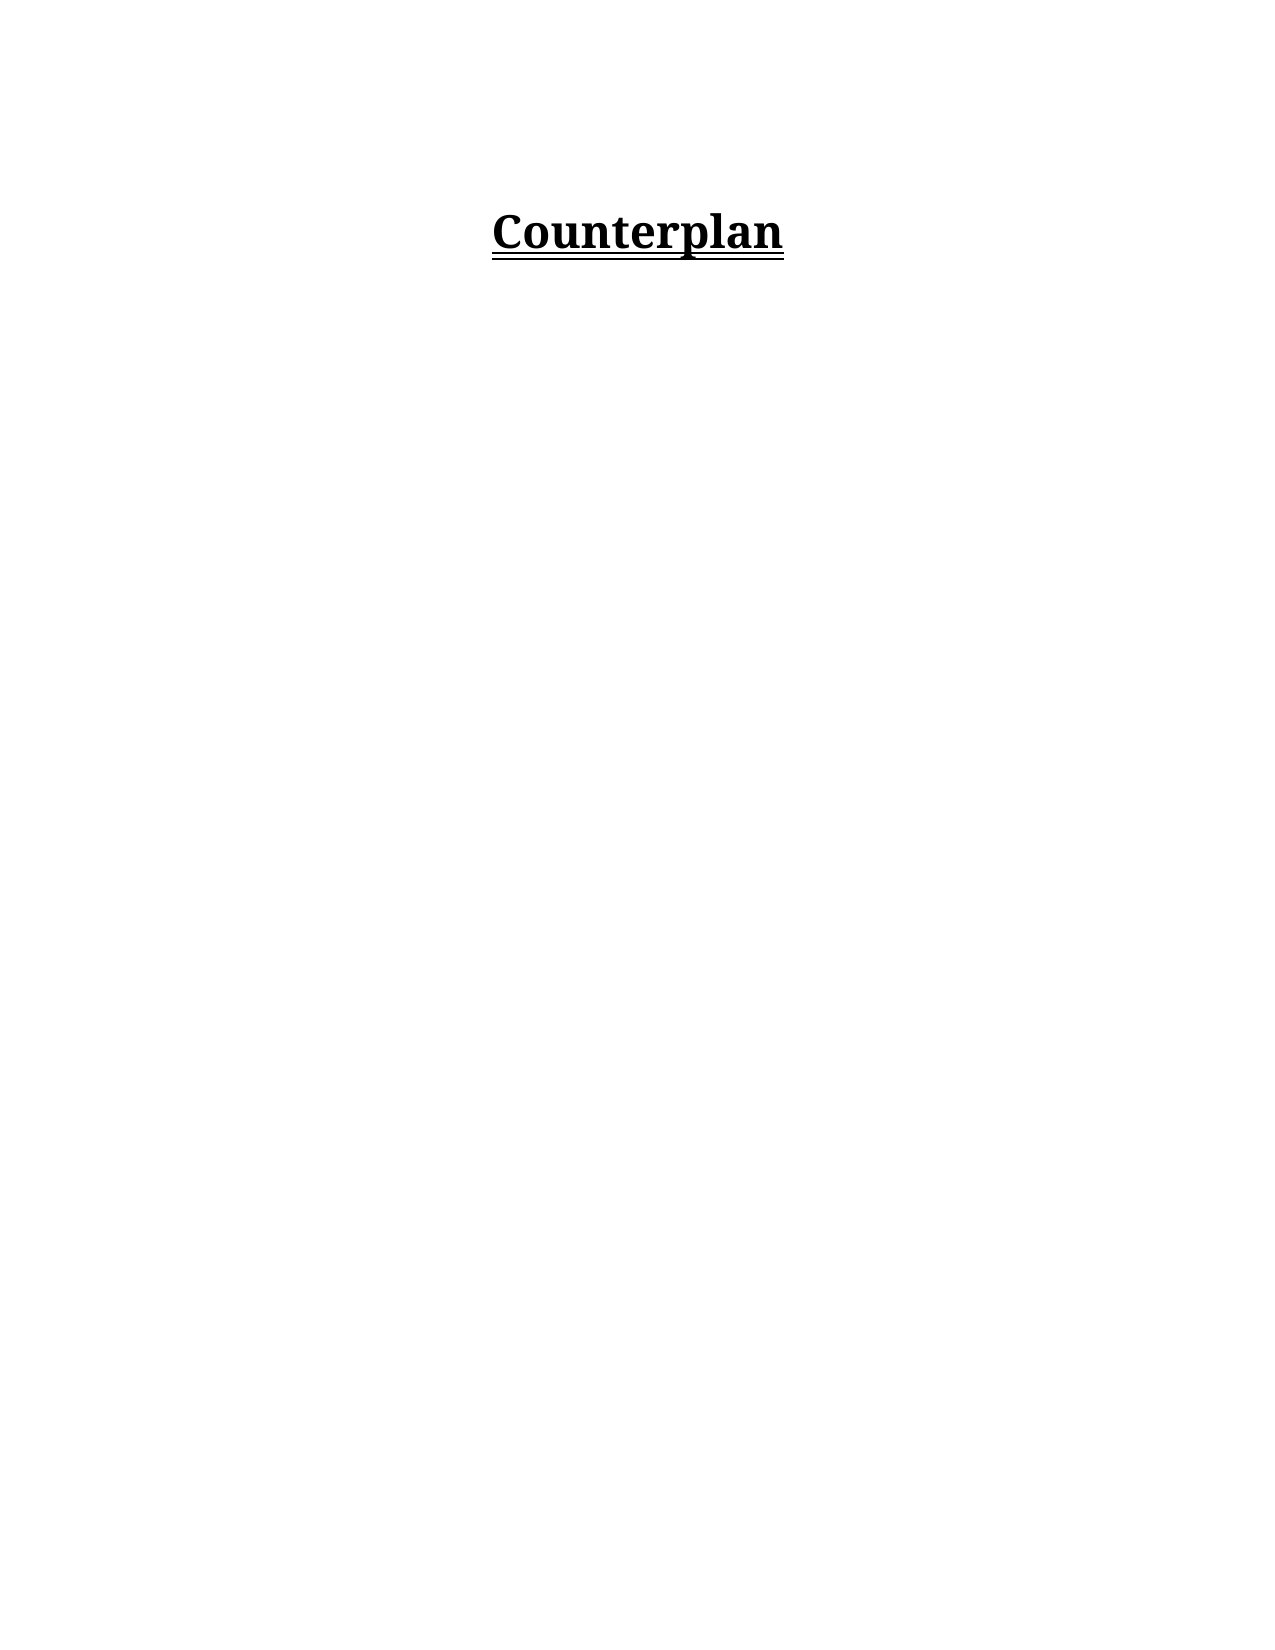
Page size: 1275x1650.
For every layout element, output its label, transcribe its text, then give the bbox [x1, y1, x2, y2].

subtitle Counterplan [187, 200, 1087, 262]
